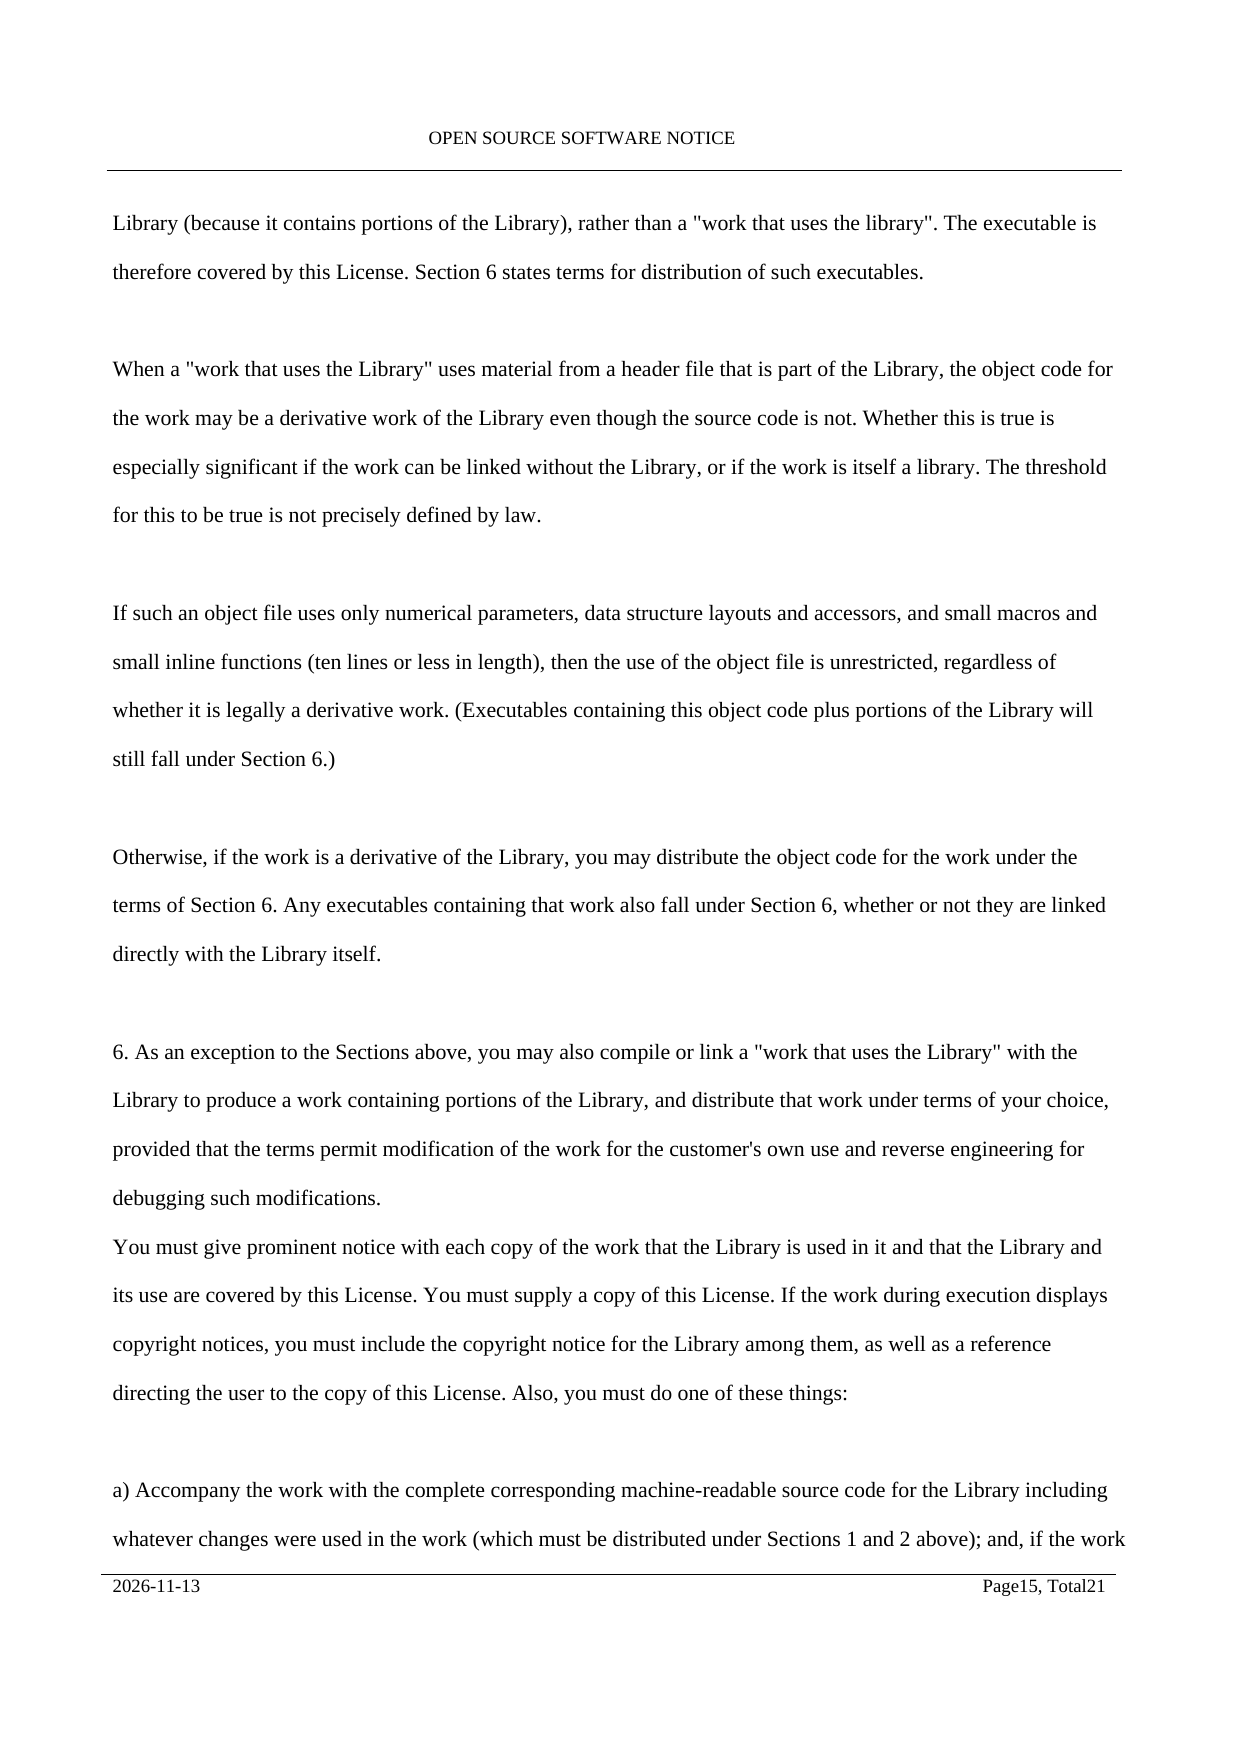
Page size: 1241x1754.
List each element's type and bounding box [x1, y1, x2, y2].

text [112, 206, 1128, 1555]
